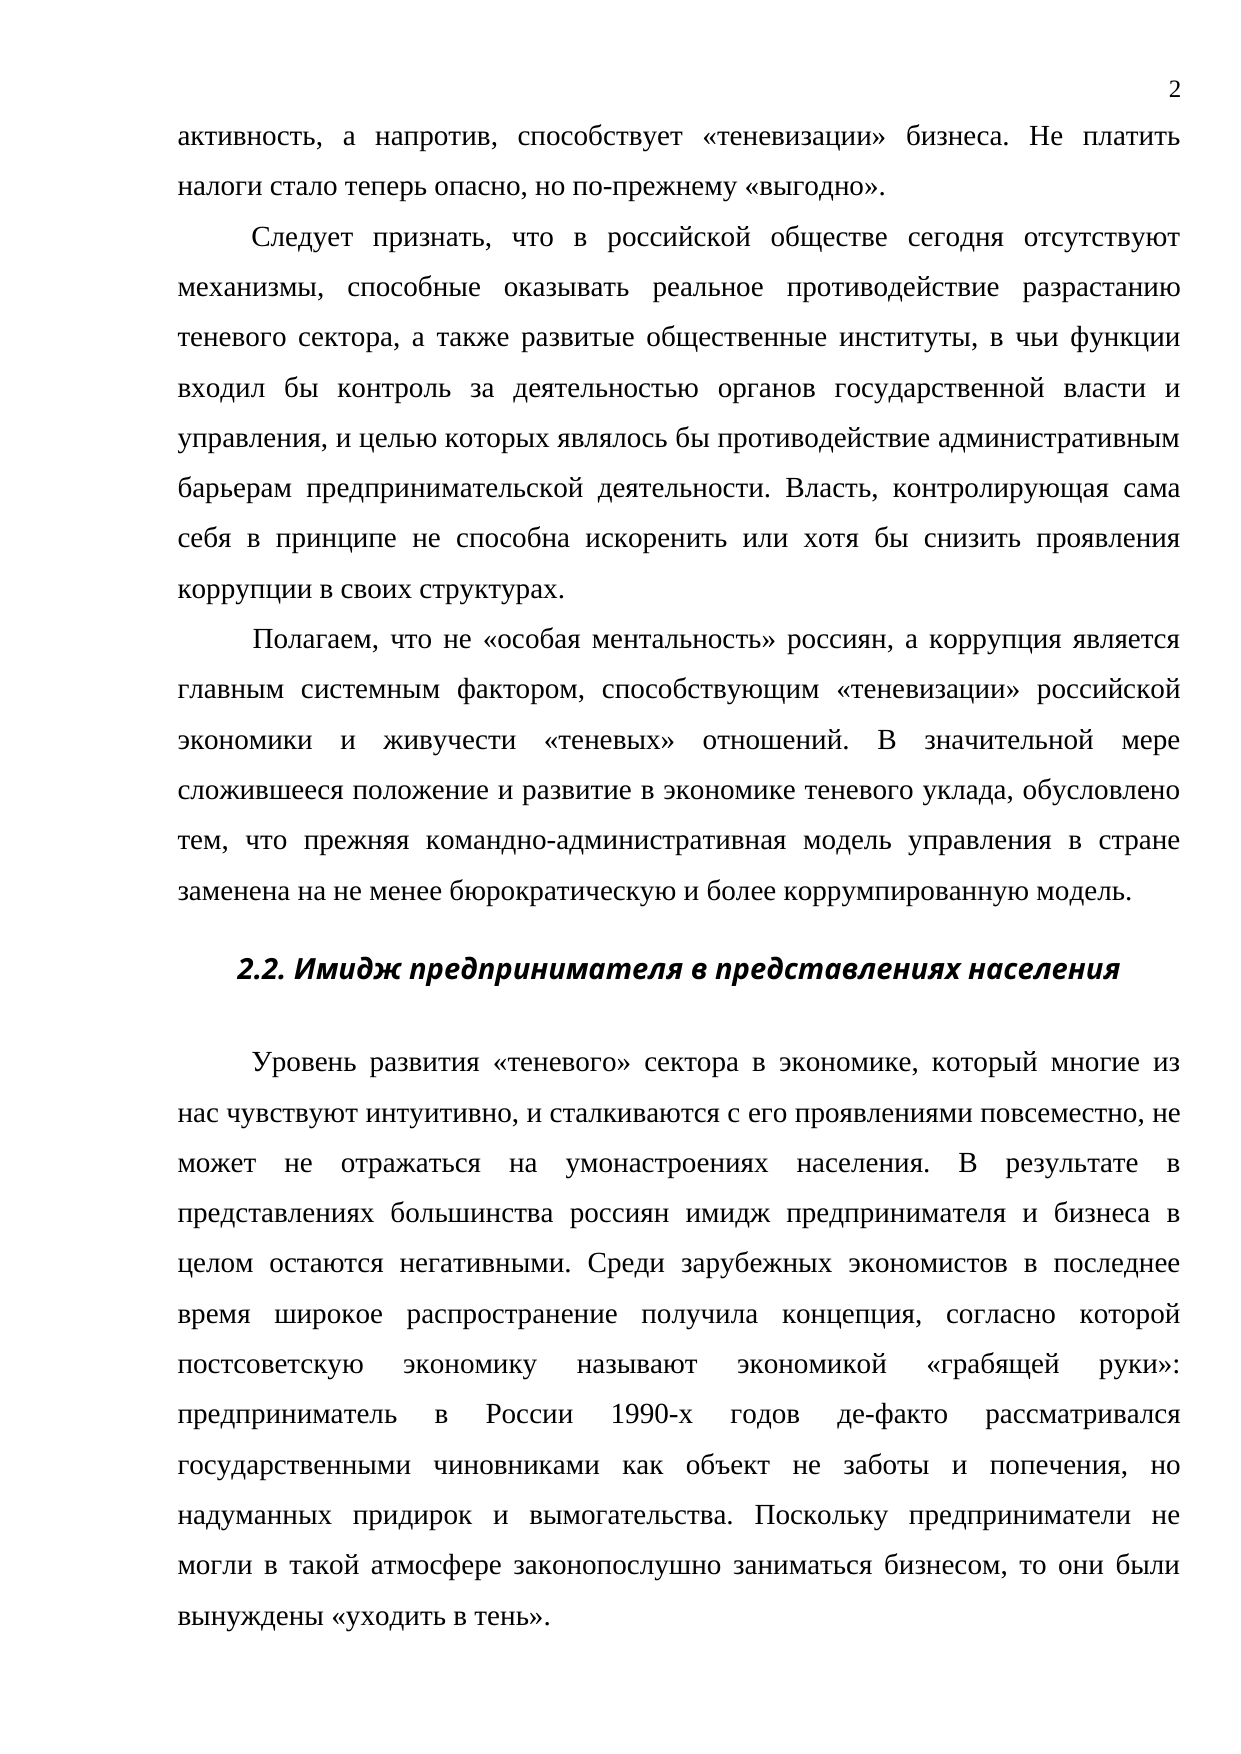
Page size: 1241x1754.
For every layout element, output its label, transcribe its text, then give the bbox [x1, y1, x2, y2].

text Уровень развития «теневого» сектора в экономике, который многие из нас чувствуют интуитивно, и сталкиваются с его проявлениями повсеместно, не может не отражаться на умонастроениях населения. В результате в представлениях большинства россиян имидж предпринимателя и бизнеса в целом остаются негативными. Среди зарубежных экономистов в последнее время широкое распространение получила концепция, согласно которой постсоветскую экономику называют экономикой «грабящей руки»: предприниматель в России 1990-х годов де-факто рассматривался государственными чиновниками как объект не заботы и попечения, но надуманных придирок и вымогательства. Поскольку предприниматели не могли в такой атмосфере законопослушно заниматься бизнесом, то они были вынуждены «уходить в тень». [177, 1044, 1181, 1631]
subtitle 2.2. Имидж предпринимателя в представлениях населения [177, 948, 1181, 988]
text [177, 118, 1181, 202]
text Полагаем, что не «особая ментальность» россиян, а коррупция является главным системным фактором, способствующим «теневизации» российской экономики и живучести «теневых» отношений. В значительной мере сложившееся положение и развитие в экономике теневого уклада, обусловлено тем, что прежняя командно-административная модель управления в стране заменена на не менее бюрократическую и более коррумпированную модель. [177, 621, 1181, 906]
text Следует признать, что в российской обществе сегодня отсутствуют механизмы, способные оказывать реальное противодействие разрастанию теневого сектора, а также развитые общественные институты, в чьи функции входил бы контроль за деятельностью органов государственной власти и управления, и целью которых являлось бы противодействие административным барьерам предпринимательской деятельности. Власть, контролирующая сама себя в принципе не способна искоренить или хотя бы снизить проявления коррупции в своих структурах. [177, 219, 1181, 604]
